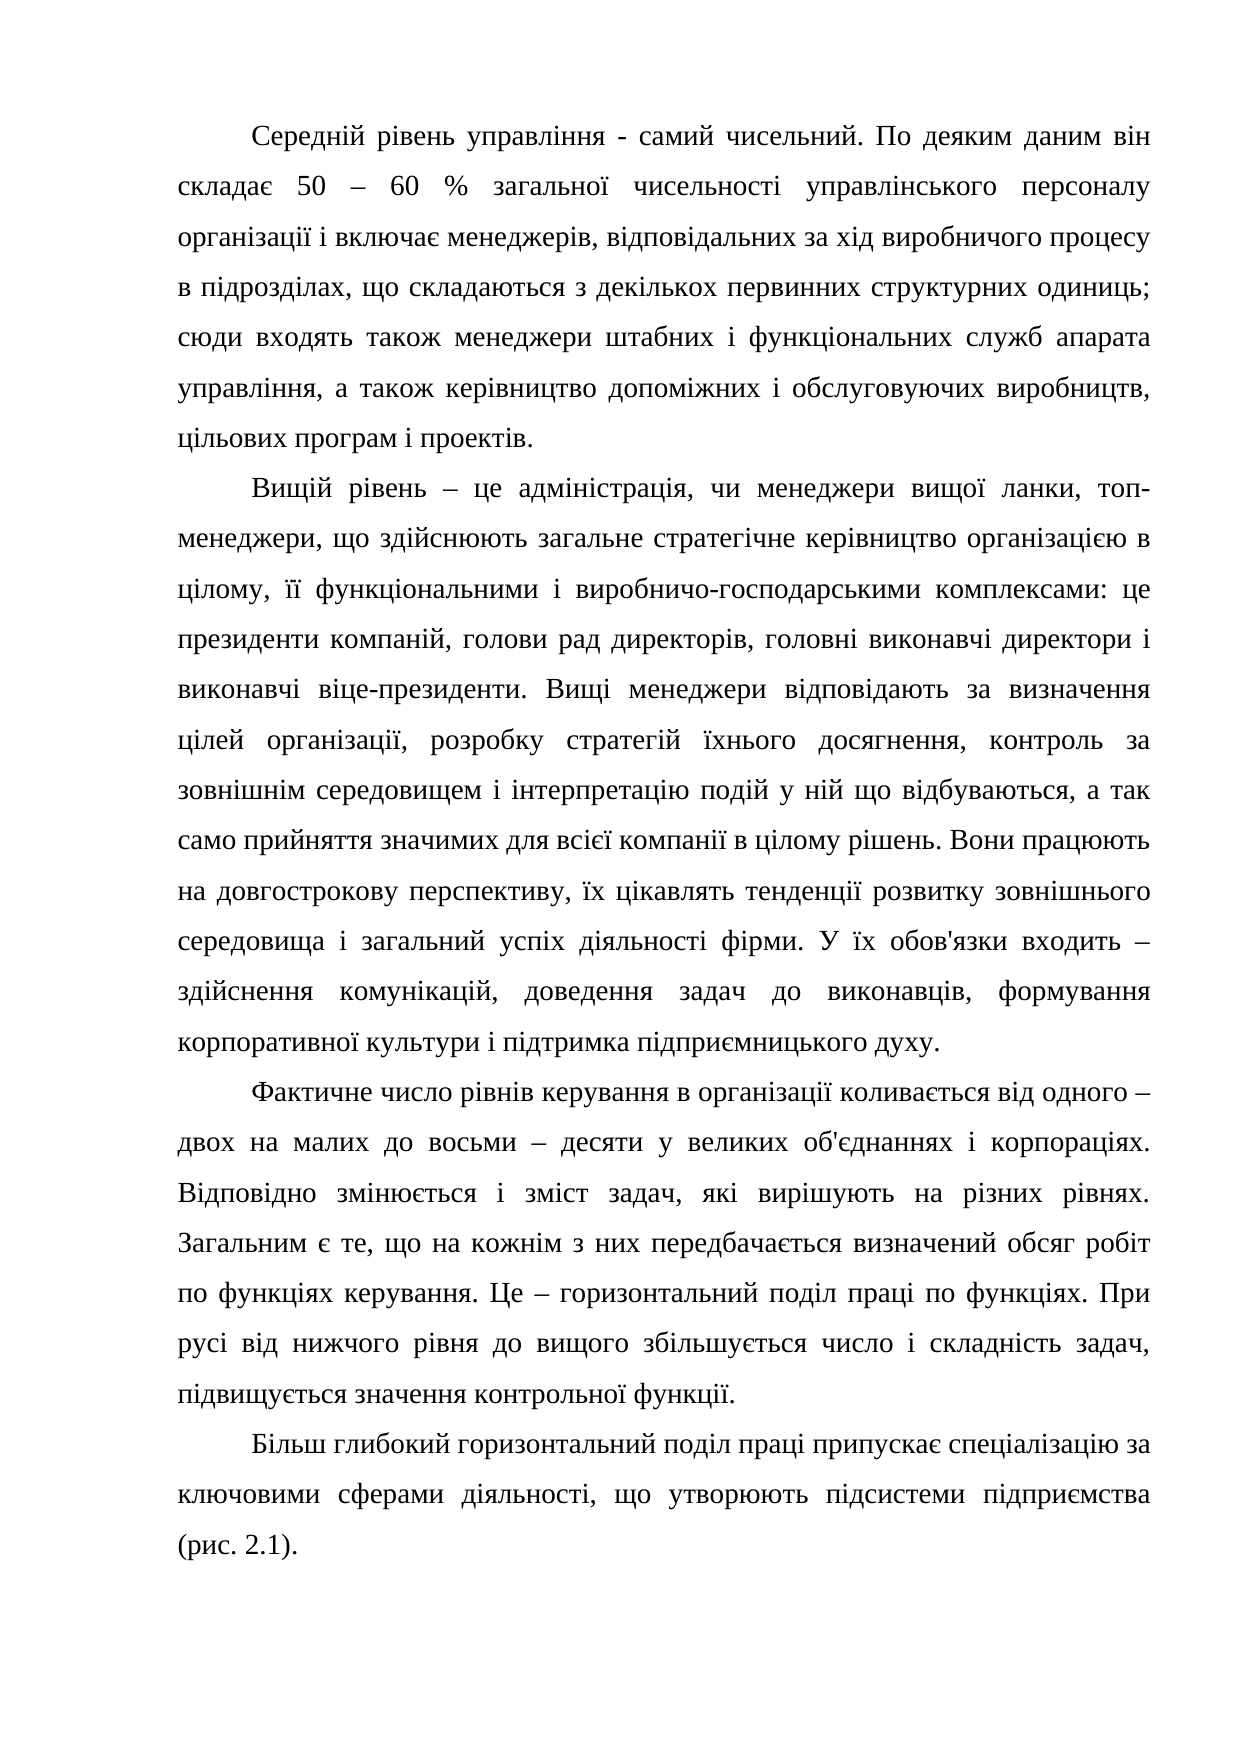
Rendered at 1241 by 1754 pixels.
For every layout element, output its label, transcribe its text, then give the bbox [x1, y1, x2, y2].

text Середній рівень управління - самий чисельний. По деяким даним він складає 50 – 60 % загальної чисельності управлінського персоналу організації і включає менеджерів, відповідальних за хід виробничого процесу в підрозділах, що складаються з декількох первинних структурних одиниць; сюди входять також менеджери штабних і функціональних служб апарата управління, а також керівництво допоміжних і обслуговуючих виробництв, цільових програм і проектів. [177, 118, 1152, 453]
text Більш глибокий горизонтальний поділ праці припускає спеціалізацію за ключовими сферами діяльності, що утворюють підсистеми підприємства (рис. 2.1). [177, 1426, 1152, 1560]
text Фактичне число рівнів керування в організації коливається від одного – двох на малих до восьми – десяти у великих об'єднаннях і корпораціях. Відповідно змінюється і зміст задач, які вирішують на різних рівнях. Загальним є те, що на кожнім з них передбачається визначений обсяг робіт по функціях керування. Це – горизонтальний поділ праці по функціях. При русі від нижчого рівня до вищого збільшується число і складність задач, підвищується значення контрольної функції. [177, 1074, 1152, 1409]
text Вищій рівень – це адміністрація, чи менеджери вищої ланки, топ-менеджери, що здійснюють загальне стратегічне керівництво організацією в цілому, її функціональними і виробничо-господарськими комплексами: це президенти компаній, голови рад директорів, головні виконавчі директори і виконавчі віце-президенти. Вищі менеджери відповідають за визначення цілей організації, розробку стратегій їхнього досягнення, контроль за зовнішнім середовищем і інтерпретацію подій у ній що відбуваються, а так само прийняття значимих для всієї компанії в цілому рішень. Вони працюють на довгострокову перспективу, їх цікавлять тенденції розвитку зовнішнього середовища і загальний успіх діяльності фірми. У їх обов'язки входить – здійснення комунікацій, доведення задач до виконавців, формування корпоративної культури і підтримка підприємницького духу. [177, 470, 1152, 1057]
